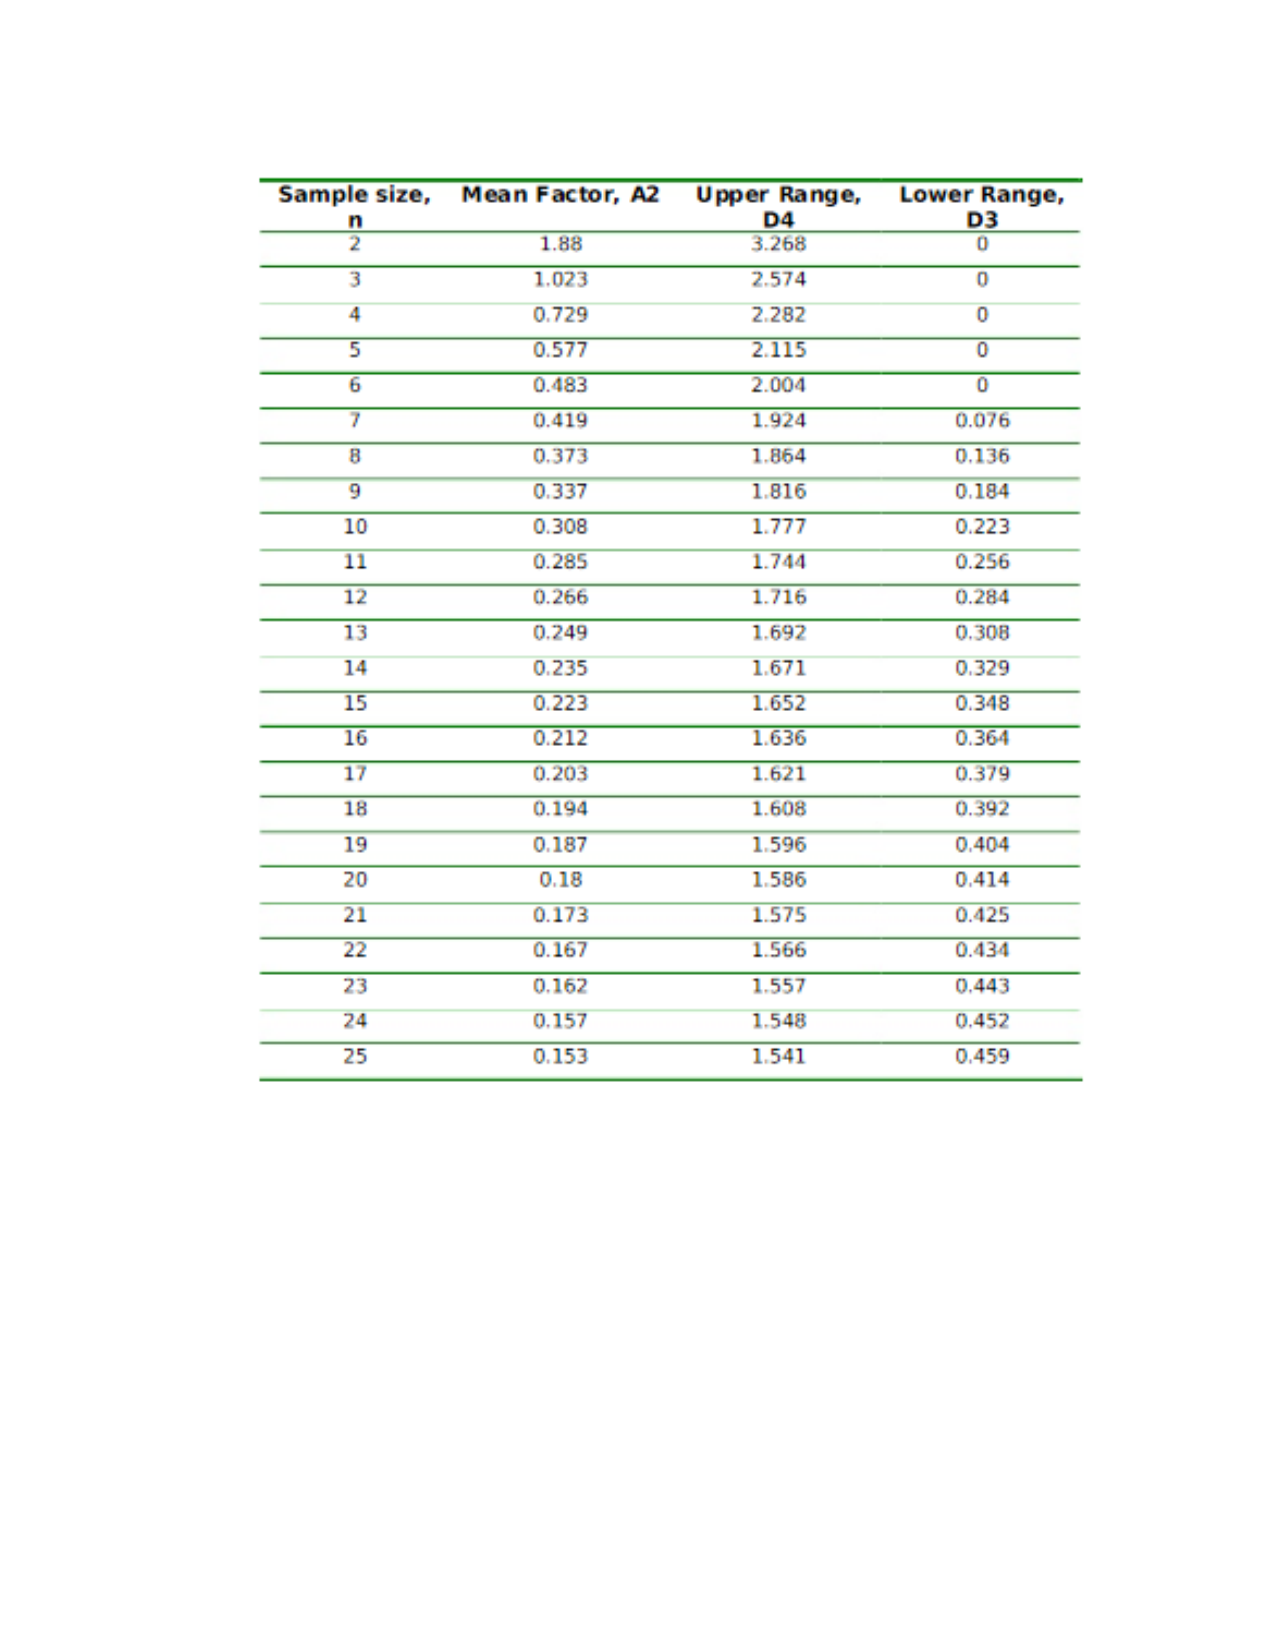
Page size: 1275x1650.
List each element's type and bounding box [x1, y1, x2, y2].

picture [150, 150, 1252, 1244]
